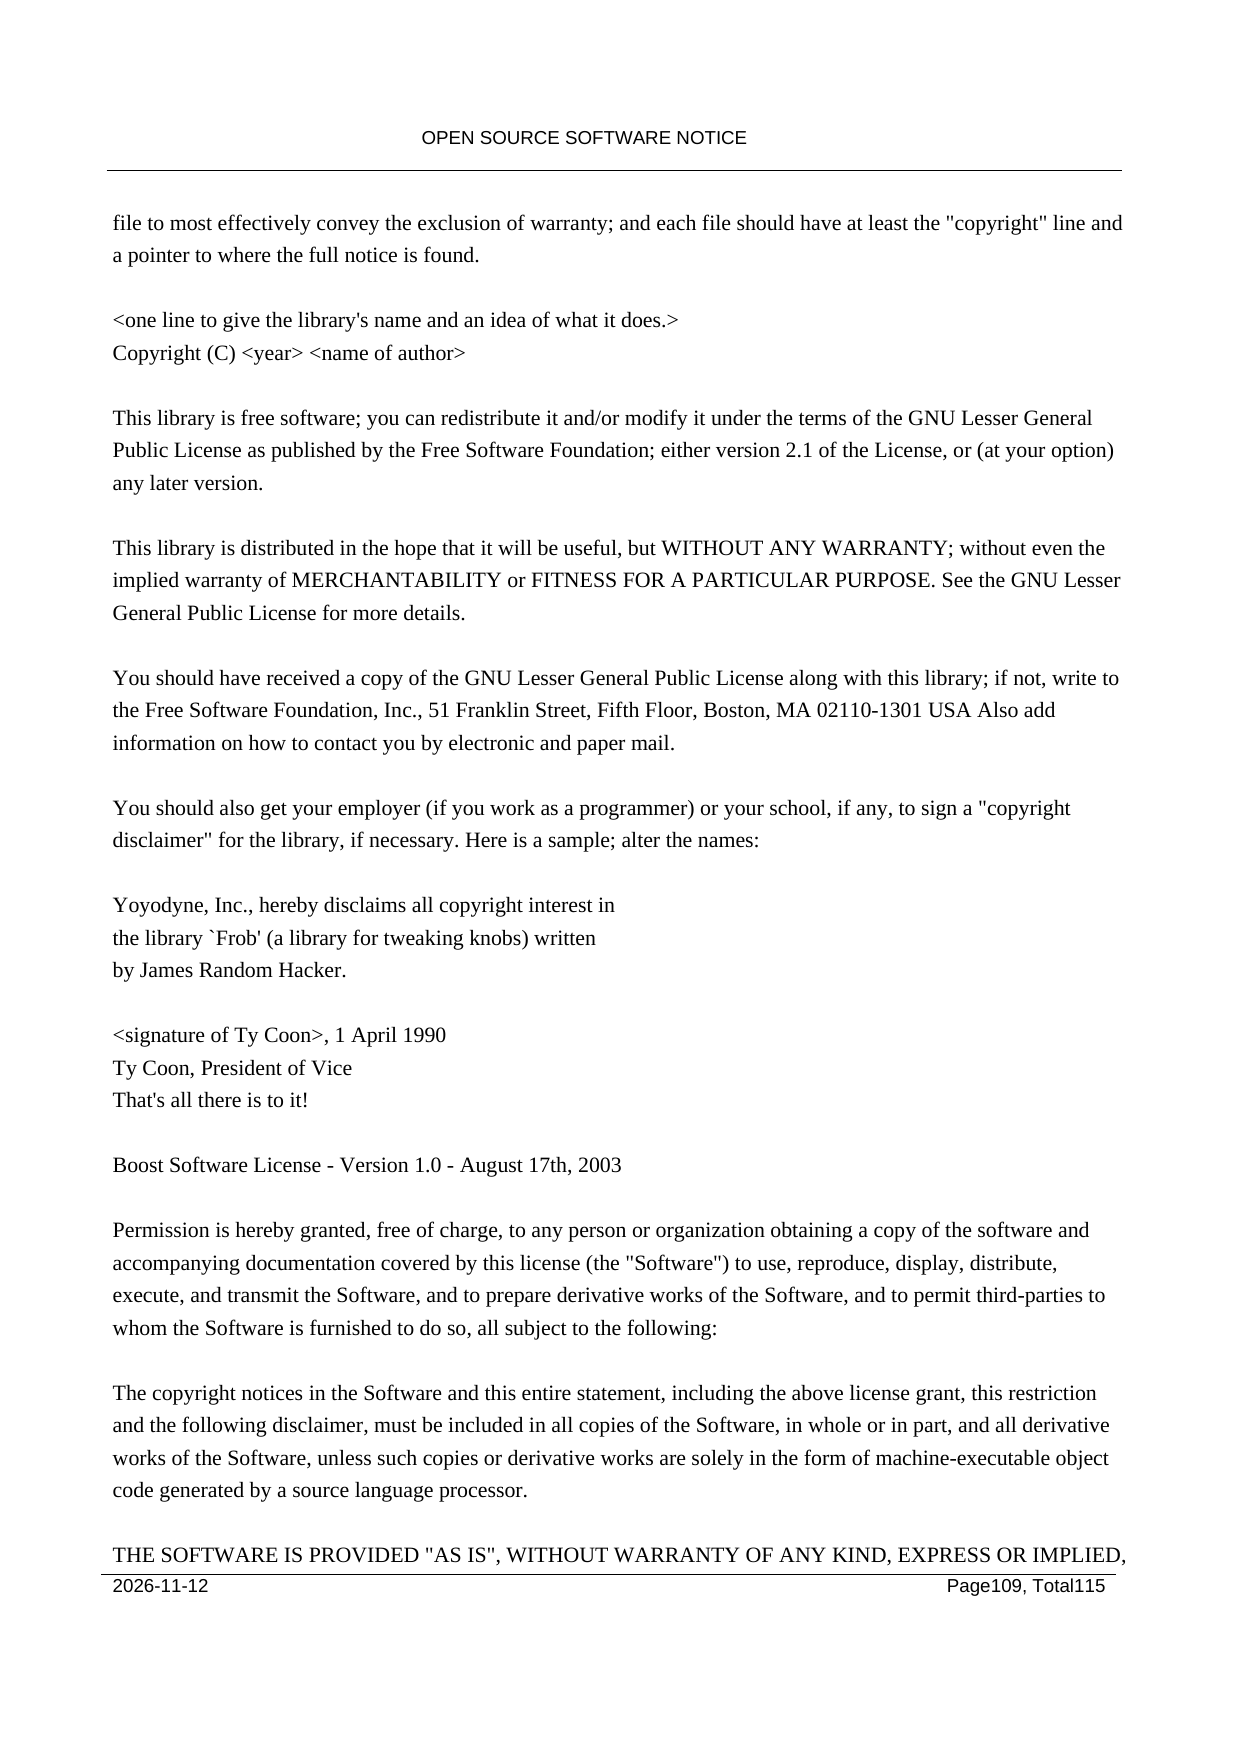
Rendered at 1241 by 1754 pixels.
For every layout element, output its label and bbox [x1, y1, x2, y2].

text [112, 206, 1128, 1571]
